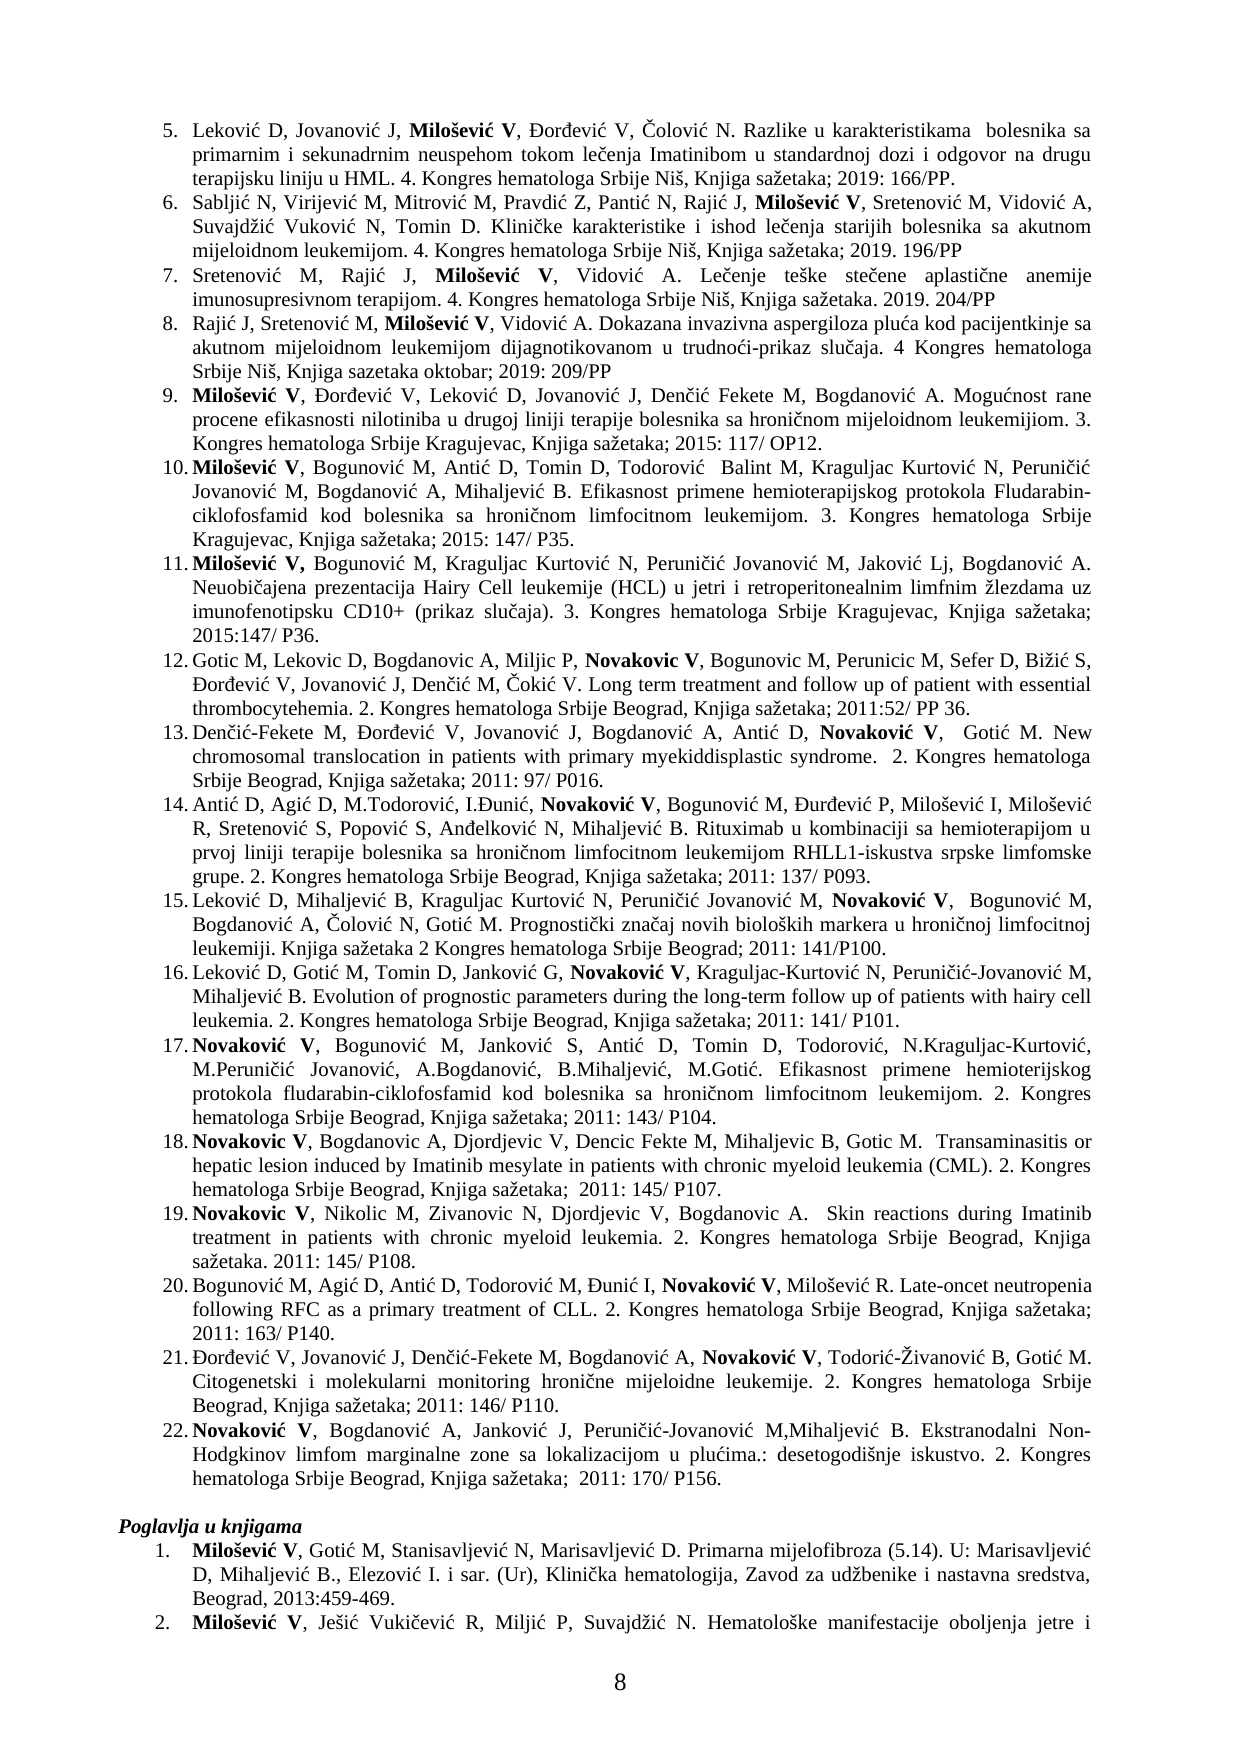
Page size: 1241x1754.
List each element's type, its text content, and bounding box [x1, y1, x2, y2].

text 11. Milošević V, Bogunović M, Kraguljac Kurtović N, Peruničić Jovanović M, Jaković Lj, Bogdanović A. Neuobičajena prezentacija Hairy Cell leukemije (HCL) u jetri i retroperitonealnim limfnim žlezdama uz imunofenotipsku CD10+ (prikaz slučaja). 3. Kongres hematologa Srbije Kragujevac, Knjiga sažetaka; 2015:147/ P36. [162, 551, 1092, 647]
text 5. Leković D, Jovanović J, Milošević V, Đorđević V, Čolović N. Razlike u karakteristikama bolesnika sa primarnim i sekunadrnim neuspehom tokom lečenja Imatinibom u standardnoj dozi i odgovor na drugu terapijsku liniju u HML. 4. Kongres hematologa Srbije Niš, Knjiga sažetaka; 2019: 166/PP. [162, 118, 1092, 190]
text 7. Sretenović M, Rajić J, Milošević V, Vidović A. Lečenje teške stečene aplastične anemije imunosupresivnom terapijom. 4. Kongres hematologa Srbije Niš, Knjiga sažetaka. 2019. 204/PP [162, 262, 1092, 311]
text 15. Leković D, Mihaljević B, Kraguljac Kurtović N, Peruničić Jovanović M, Novaković V, Bogunović M, Bogdanović A, Čolović N, Gotić M. Prognostički značaj novih bioloških markera u hroničnoj limfocitnoj leukemiji. Knjiga sažetaka 2 Kongres hematologa Srbije Beograd; 2011: 141/P100. [162, 888, 1092, 960]
text 21. Đorđević V, Jovanović J, Denčić-Fekete M, Bogdanović A, Novaković V, Todorić-Živanović B, Gotić M. Citogenetski i molekularni monitoring hronične mijeloidne leukemije. 2. Kongres hematologa Srbije Beograd, Knjiga sažetaka; 2011: 146/ P110. [162, 1345, 1092, 1417]
text Poglavlja u knjigama [118, 1514, 1092, 1538]
text 19. Novakovic V, Nikolic M, Zivanovic N, Djordjevic V, Bogdanovic A. Skin reactions during Imatinib treatment in patients with chronic myeloid leukemia. 2. Kongres hematologa Srbije Beograd, Knjiga sažetaka. 2011: 145/ P108. [162, 1201, 1092, 1273]
text 22. Novaković V, Bogdanović A, Janković J, Peruničić-Jovanović M,Mihaljević B. Ekstranodalni Non-Hodgkinov limfom marginalne zone sa lokalizacijom u plućima.: desetogodišnje iskustvo. 2. Kongres hematologa Srbije Beograd, Knjiga sažetaka; 2011: 170/ P156. [162, 1417, 1092, 1490]
text 20. Bogunović M, Agić D, Antić D, Todorović M, Đunić I, Novaković V, Milošević R. Late-oncet neutropenia following RFC as a primary treatment of CLL. 2. Kongres hematologa Srbije Beograd, Knjiga sažetaka; 2011: 163/ P140. [162, 1273, 1092, 1345]
text 14. Antić D, Agić D, M.Todorović, I.Đunić, Novaković V, Bogunović M, Đurđević P, Milošević I, Milošević R, Sretenović S, Popović S, Anđelković N, Mihaljević B. Rituximab u kombinaciji sa hemioterapijom u prvoj liniji terapije bolesnika sa hroničnom limfocitnom leukemijom RHLL1-iskustva srpske limfomske grupe. 2. Kongres hematologa Srbije Beograd, Knjiga sažetaka; 2011: 137/ P093. [162, 792, 1092, 888]
text 8. Rajić J, Sretenović M, Milošević V, Vidović A. Dokazana invazivna aspergiloza pluća kod pacijentkinje sa akutnom mijeloidnom leukemijom dijagnotikovanom u trudnoći-prikaz slučaja. 4 Kongres hematologa Srbije Niš, Knjiga sazetaka oktobar; 2019: 209/PP [162, 311, 1092, 383]
text 18. Novakovic V, Bogdanovic A, Djordjevic V, Dencic Fekte M, Mihaljevic B, Gotic M. Transaminasitis or hepatic lesion induced by Imatinib mesylate in patients with chronic myeloid leukemia (CML). 2. Kongres hematologa Srbije Beograd, Knjiga sažetaka; 2011: 145/ P107. [162, 1129, 1092, 1201]
text 10. Milošević V, Bogunović M, Antić D, Tomin D, Todorović Balint M, Kraguljac Kurtović N, Peruničić Jovanović M, Bogdanović A, Mihaljević B. Efikasnost primene hemioterapijskog protokola Fludarabin-ciklofosfamid kod bolesnika sa hroničnom limfocitnom leukemijom. 3. Kongres hematologa Srbije Kragujevac, Knjiga sažetaka; 2015: 147/ P35. [162, 455, 1092, 551]
list Milošević V, Gotić M, Stanisavljević N, Marisavljević D. Primarna mijelofibroza (5.14). U: Marisavljević D, Mihaljević B., Elezović I. i sar. (Ur), Klinička hematologija, Zavod za udžbenike i nastavna sredstva, Beograd, 2013:459-469. [154, 1538, 1092, 1610]
text 17. Novaković V, Bogunović M, Janković S, Antić D, Tomin D, Todorović, N.Kraguljac-Kurtović, M.Peruničić Jovanović, A.Bogdanović, B.Mihaljević, M.Gotić. Efikasnost primene hemioterijskog protokola fludarabin-ciklofosfamid kod bolesnika sa hroničnom limfocitnom leukemijom. 2. Kongres hematologa Srbije Beograd, Knjiga sažetaka; 2011: 143/ P104. [162, 1032, 1092, 1129]
text 16. Leković D, Gotić M, Tomin D, Janković G, Novaković V, Kraguljac-Kurtović N, Peruničić-Jovanović M, Mihaljević B. Evolution of prognostic parameters during the long-term follow up of patients with hairy cell leukemia. 2. Kongres hematologa Srbije Beograd, Knjiga sažetaka; 2011: 141/ P101. [162, 960, 1092, 1032]
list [154, 1610, 1092, 1634]
text 6. Sabljić N, Virijević M, Mitrović M, Pravdić Z, Pantić N, Rajić J, Milošević V, Sretenović M, Vidović A, Suvajdžić Vuković N, Tomin D. Kliničke karakteristike i ishod lečenja starijih bolesnika sa akutnom mijeloidnom leukemijom. 4. Kongres hematologa Srbije Niš, Knjiga sažetaka; 2019. 196/PP [162, 190, 1092, 262]
text 12. Gotic M, Lekovic D, Bogdanovic A, Miljic P, Novakovic V, Bogunovic M, Perunicic M, Sefer D, Bižić S, Đorđević V, Jovanović J, Denčić M, Čokić V. Long term treatment and follow up of patient with essential thrombocytehemia. 2. Kongres hematologa Srbije Beograd, Knjiga sažetaka; 2011:52/ PP 36. [162, 647, 1092, 720]
text 9. Milošević V, Đorđević V, Leković D, Jovanović J, Denčić Fekete M, Bogdanović A. Mogućnost rane procene efikasnosti nilotiniba u drugoj liniji terapije bolesnika sa hroničnom mijeloidnom leukemijiom. 3. Kongres hematologa Srbije Kragujevac, Knjiga sažetaka; 2015: 117/ OP12. [162, 383, 1092, 455]
text 13. Denčić-Fekete M, Đorđević V, Jovanović J, Bogdanović A, Antić D, Novaković V, Gotić M. New chromosomal translocation in patients with primary myekiddisplastic syndrome. 2. Kongres hematologa Srbije Beograd, Knjiga sažetaka; 2011: 97/ P016. [162, 720, 1092, 792]
